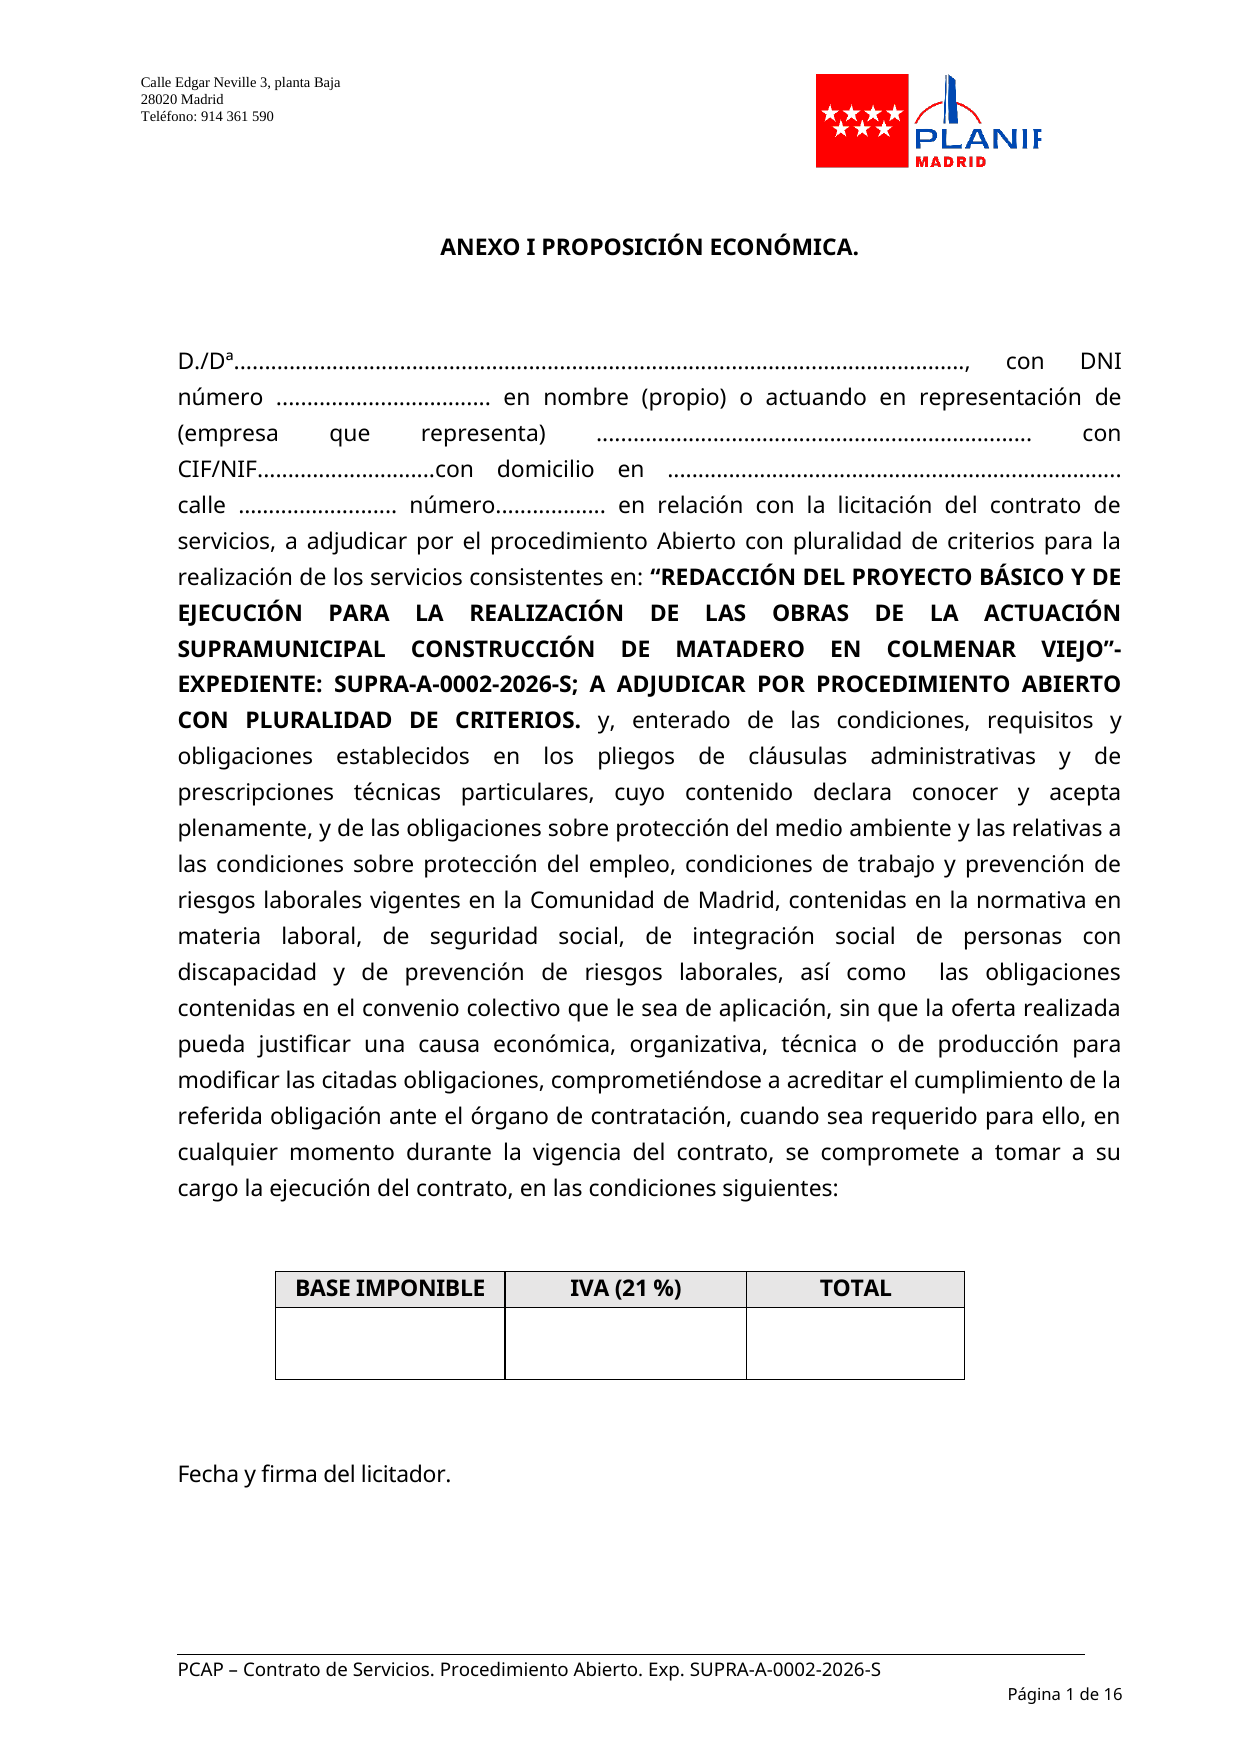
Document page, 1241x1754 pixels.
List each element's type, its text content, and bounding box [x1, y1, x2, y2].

picture [815, 73, 1042, 168]
table_cell [506, 1308, 746, 1379]
text Fecha y firma del licitador. [177, 1458, 1122, 1489]
table_header BASE IMPONIBLE [276, 1272, 504, 1307]
text D./Dª......................................................................................................................., con DNI número ................................... en nombre (propio) o actuando en representación de (empresa que representa) ....................................................................... con CIF/NIF.............................con domicilio en .......................................................................... calle …….................... número.................. en relación con la licitación del contrato de servicios, a adjudicar por el procedimiento Abierto con pluralidad de criterios para la realización de los servicios consistentes en: “REDACCIÓN DEL PROYECTO BÁSICO Y DE EJECUCIÓN PARA LA REALIZACIÓN DE LAS OBRAS DE LA ACTUACIÓN SUPRAMUNICIPAL CONSTRUCCIÓN DE MATADERO EN COLMENAR VIEJO”- EXPEDIENTE: SUPRA-A-0002-2026-S; A ADJUDICAR POR PROCEDIMIENTO ABIERTO CON PLURALIDAD DE CRITERIOS. y, enterado de las condiciones, requisitos y obligaciones establecidos en los pliegos de cláusulas administrativas y de prescripciones técnicas particulares, cuyo contenido declara conocer y acepta plenamente, y de las obligaciones sobre protección del medio ambiente y las relativas a las condiciones sobre protección del empleo, condiciones de trabajo y prevención de riesgos laborales vigentes en la Comunidad de Madrid, contenidas en la normativa en materia laboral, de seguridad social, de integración social de personas con discapacidad y de prevención de riesgos laborales, así como las obligaciones contenidas en el convenio colectivo que le sea de aplicación, sin que la oferta realizada pueda justificar una causa económica, organizativa, técnica o de producción para modificar las citadas obligaciones, comprometiéndose a acreditar el cumplimiento de la referida obligación ante el órgano de contratación, cuando sea requerido para ello, en cualquier momento durante la vigencia del contrato, se compromete a tomar a su cargo la ejecución del contrato, en las condiciones siguientes: [177, 345, 1122, 1203]
table_header TOTAL [747, 1272, 964, 1307]
table_cell [276, 1308, 504, 1379]
subtitle ANEXO I PROPOSICIÓN ECONÓMICA. [177, 231, 1122, 262]
table_cell [747, 1308, 964, 1379]
table_header IVA (21 %) [506, 1272, 746, 1307]
